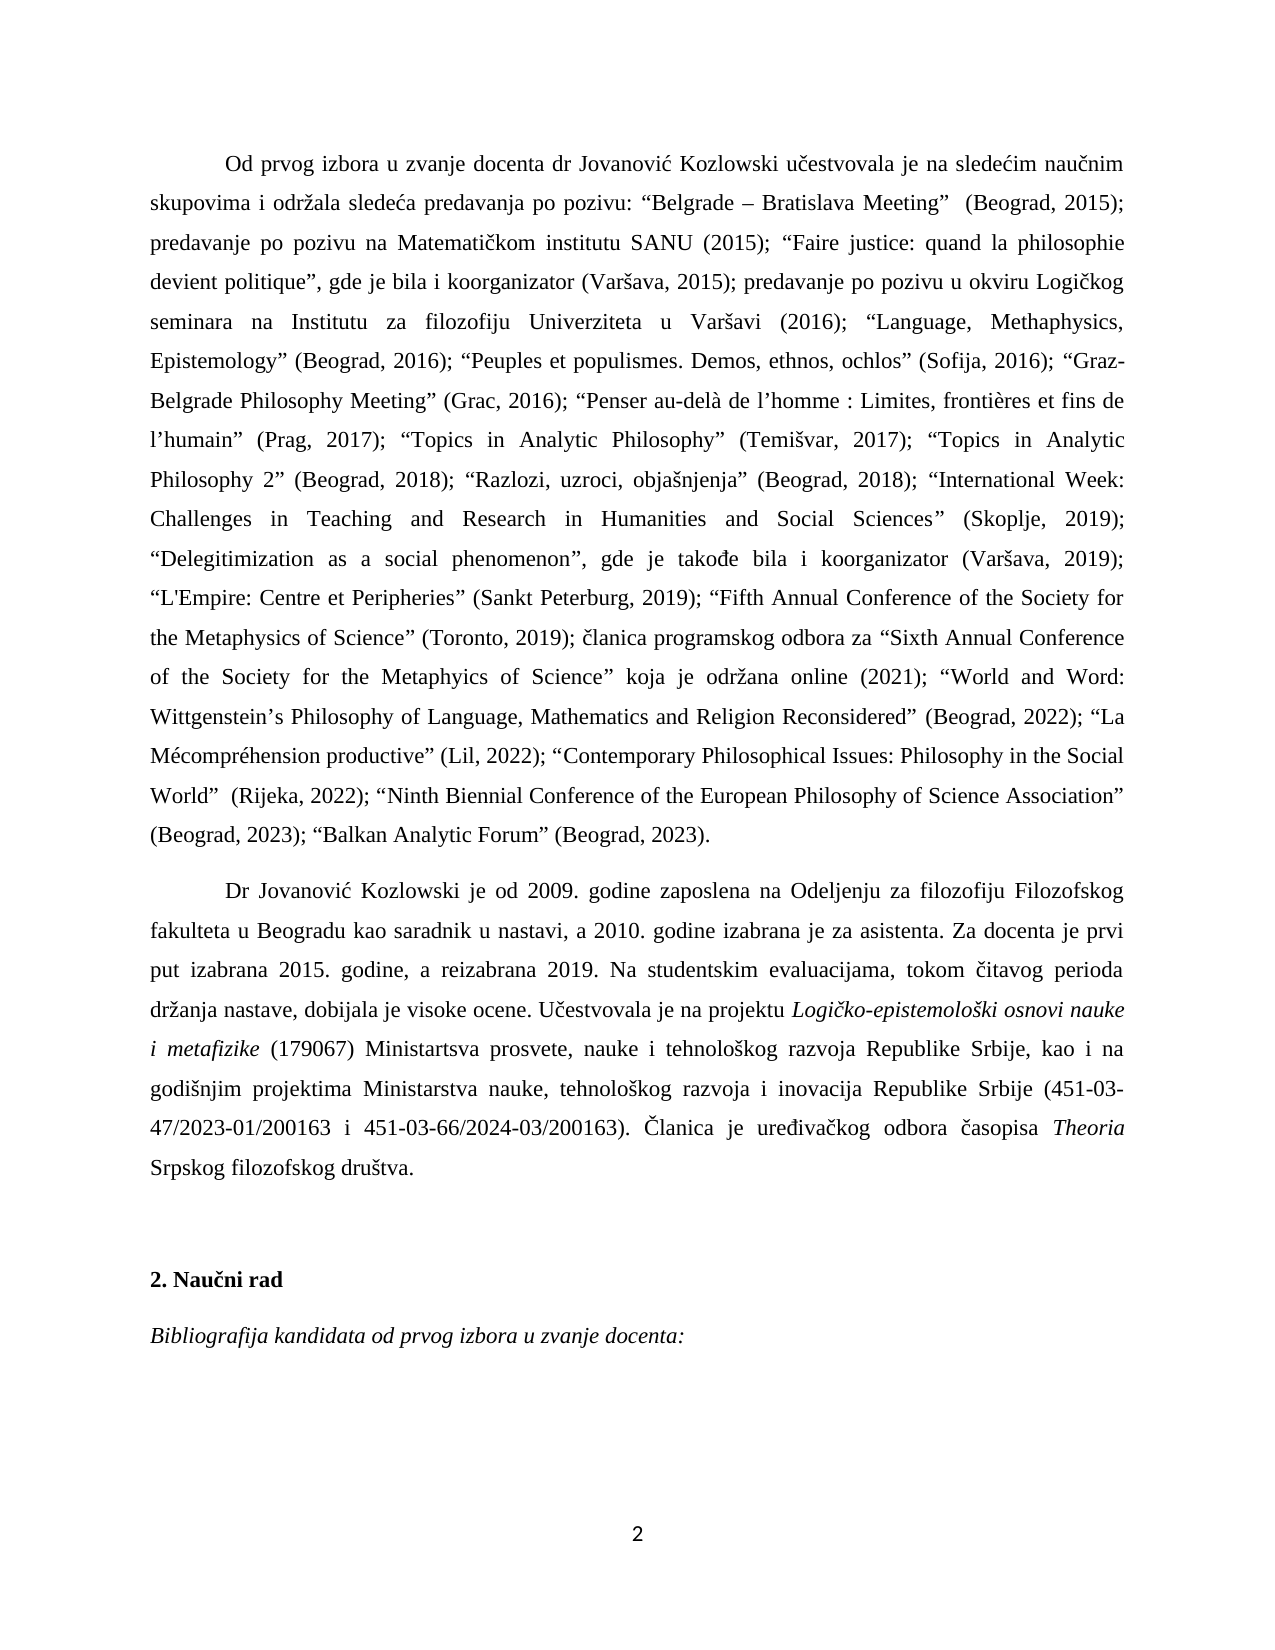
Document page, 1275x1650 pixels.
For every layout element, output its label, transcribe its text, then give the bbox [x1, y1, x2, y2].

text 2. Naučni rad [150, 1266, 1125, 1292]
text Bibliografija kandidata od prvog izbora u zvanje docenta: [150, 1322, 1125, 1348]
text Od prvog izbora u zvanje docenta dr Jovanović Kozlowski učestvovala je na sledećim naučnim skupovima i održala sledeća predavanja po pozivu: “Belgrade – Bratislava Meeting” (Beograd, 2015); predavanje po pozivu na Matematičkom institutu SANU (2015); “Faire justice: quand la philosophie devient politique”, gde je bila i koorganizator (Varšava, 2015); predavanje po pozivu u okviru Logičkog seminara na Institutu za filozofiju Univerziteta u Varšavi (2016); “Language, Methaphysics, Epistemology” (Beograd, 2016); “Peuples et populismes. Demos, ethnos, ochlos” (Sofija, 2016); “Graz-Belgrade Philosophy Meeting” (Grac, 2016); “Penser au-delà de l’homme : Limites, frontières et fins de l’humain” (Prag, 2017); “Topics in Analytic Philosophy” (Temišvar, 2017); “Topics in Analytic Philosophy 2” (Beograd, 2018); “Razlozi, uzroci, objašnjenja” (Beograd, 2018); “International Week: Challenges in Teaching and Research in Humanities and Social Sciences” (Skoplje, 2019); “Delegitimization as a social phenomenon”, gde je takođe bila i koorganizator (Varšava, 2019); “L'Empire: Centre et Peripheries” (Sankt Peterburg, 2019); “Fifth Annual Conference of the Society for the Metaphysics of Science” (Toronto, 2019); članica programskog odbora za “Sixth Annual Conference of the Society for the Metaphyics of Science” koja je održana online (2021); “World and Word: Wittgenstein’s Philosophy of Language, Mathematics and Religion Reconsidered” (Beograd, 2022); “La Mécompréhension productive” (Lil, 2022); “Contemporary Philosophical Issues: Philosophy in the Social World” (Rijeka, 2022); “Ninth Biennial Conference of the European Philosophy of Science Association” (Beograd, 2023); “Balkan Analytic Forum” (Beograd, 2023). [150, 150, 1125, 847]
text Dr Jovanović Kozlowski je od 2009. godine zaposlena na Odeljenju za filozofiju Filozofskog fakulteta u Beogradu kao saradnik u nastavi, a 2010. godine izabrana je za asistenta. Za docenta je prvi put izabrana 2015. godine, a reizabrana 2019. Na studentskim evaluacijama, tokom čitavog perioda držanja nastave, dobijala je visoke ocene. Učestvovala je na projektu Logičko-epistemološki osnovi nauke i metafizike (179067) Ministartsva prosvete, nauke i tehnološkog razvoja Republike Srbije, kao i na godišnjim projektima Ministarstva nauke, tehnološkog razvoja i inovacija Republike Srbije (451-03-47/2023-01/200163 i 451-03-66/2024-03/200163). Članica je uređivačkog odbora časopisa Theoria Srpskog filozofskog društva. [150, 877, 1125, 1180]
